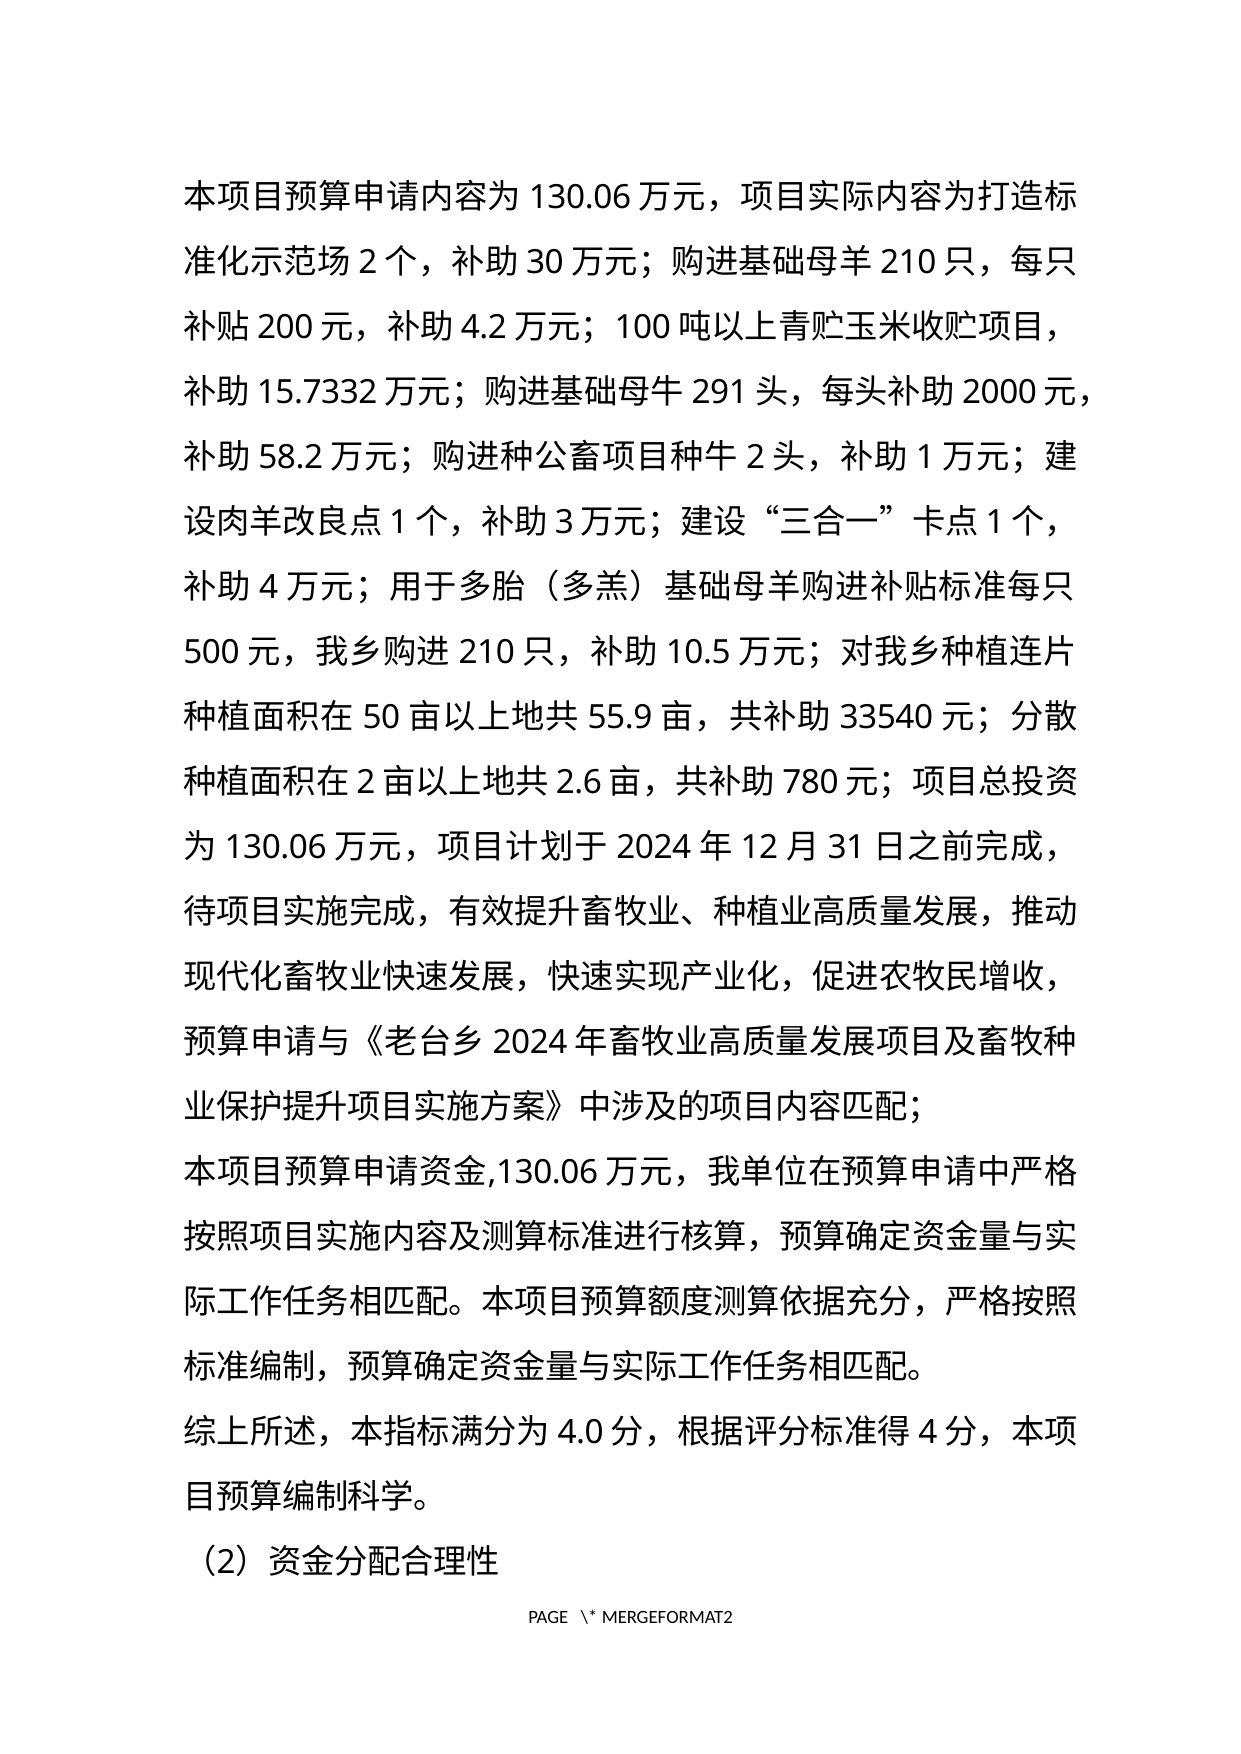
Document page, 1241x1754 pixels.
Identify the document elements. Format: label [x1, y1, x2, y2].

text [183, 162, 1078, 1592]
